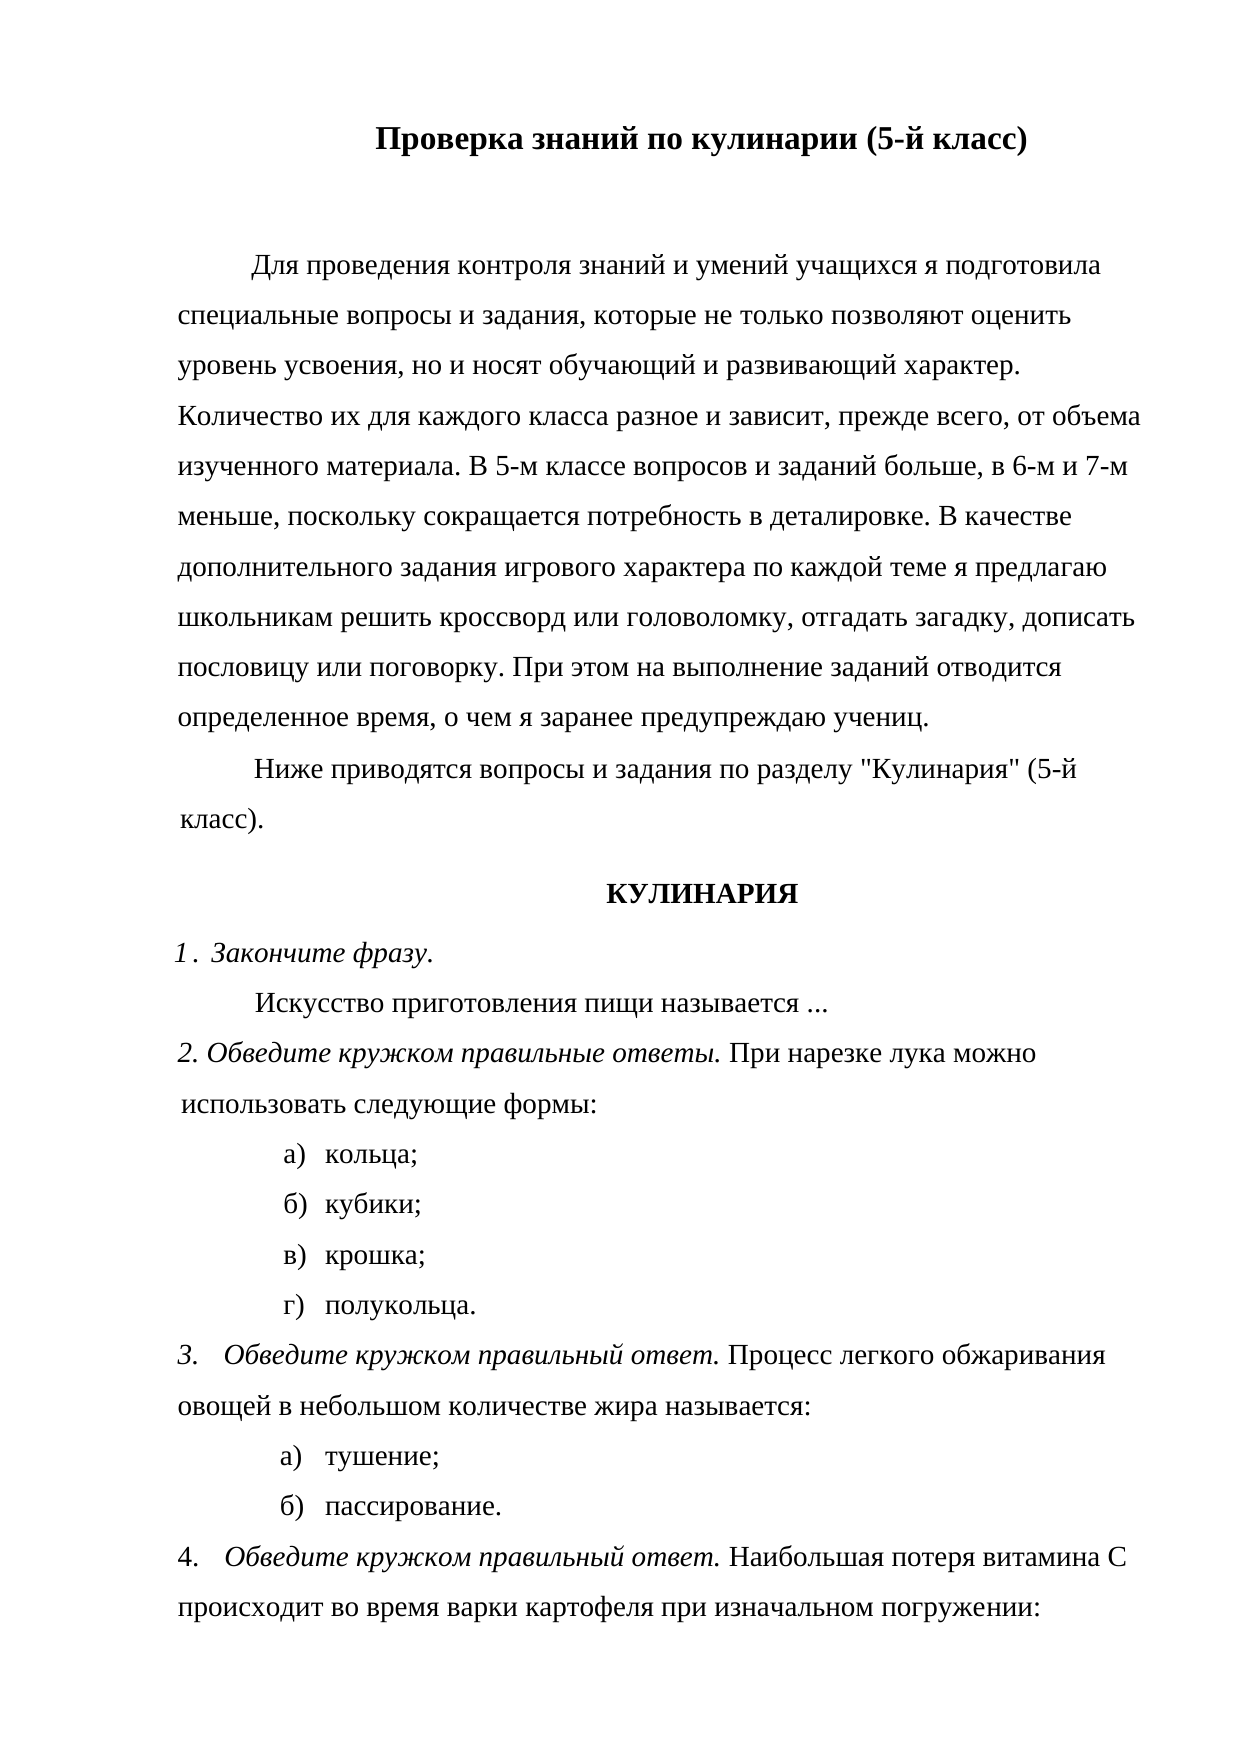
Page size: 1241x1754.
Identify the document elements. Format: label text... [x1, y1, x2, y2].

text Для проведения контроля знаний и умений учащихся я подготовила специальные вопросы и задания, которые не только позволяют оценить уровень усвоения, но и носят обучающий и развивающий характер. Количество их для каждого класса разное и зависит, прежде всего, от объема изученного материала. В 5-м классе вопросов и заданий больше, в 6-м и 7-м меньше, поскольку сокращается потребность в деталировке. В качестве дополнительного задания игрового характера по каждой теме я предлагаю школьникам решить кроссворд или головоломку, отгадать загадку, дописать пословицу или поговорку. При этом на выполнение заданий отводится определенное время, о чем я заранее предупреждаю учениц. [177, 247, 1150, 733]
text 1. Закончите фразу. [174, 935, 1152, 968]
text Искусство приготовления пищи называется ... [181, 985, 1152, 1019]
list тушение; [206, 1438, 1152, 1472]
list кольца; [209, 1136, 1152, 1170]
list полукольца. [209, 1287, 1152, 1321]
text КУЛИНАРИЯ [179, 876, 1152, 909]
text 2. Обведите кружком правильные ответы. При нарезке лука можно использовать следующие формы: [177, 1036, 1152, 1119]
list крошка; [209, 1237, 1152, 1270]
list Обведите кружком правильный ответ. Наибольшая потеря витамина С происходит во время варки картофеля при изначальном погружении: [177, 1539, 1150, 1622]
list Обведите кружком правильный ответ. Процесс легкого обжаривания овощей в небольшом количестве жира называется: [177, 1337, 1152, 1421]
list пассирование. [206, 1488, 1152, 1522]
text Ниже приводятся вопросы и задания по разделу "Кулинария" (5-й класс). [180, 751, 1151, 835]
list кубики; [209, 1186, 1152, 1220]
text Проверка знаний по кулинарии (5-й класс) [177, 118, 1152, 156]
